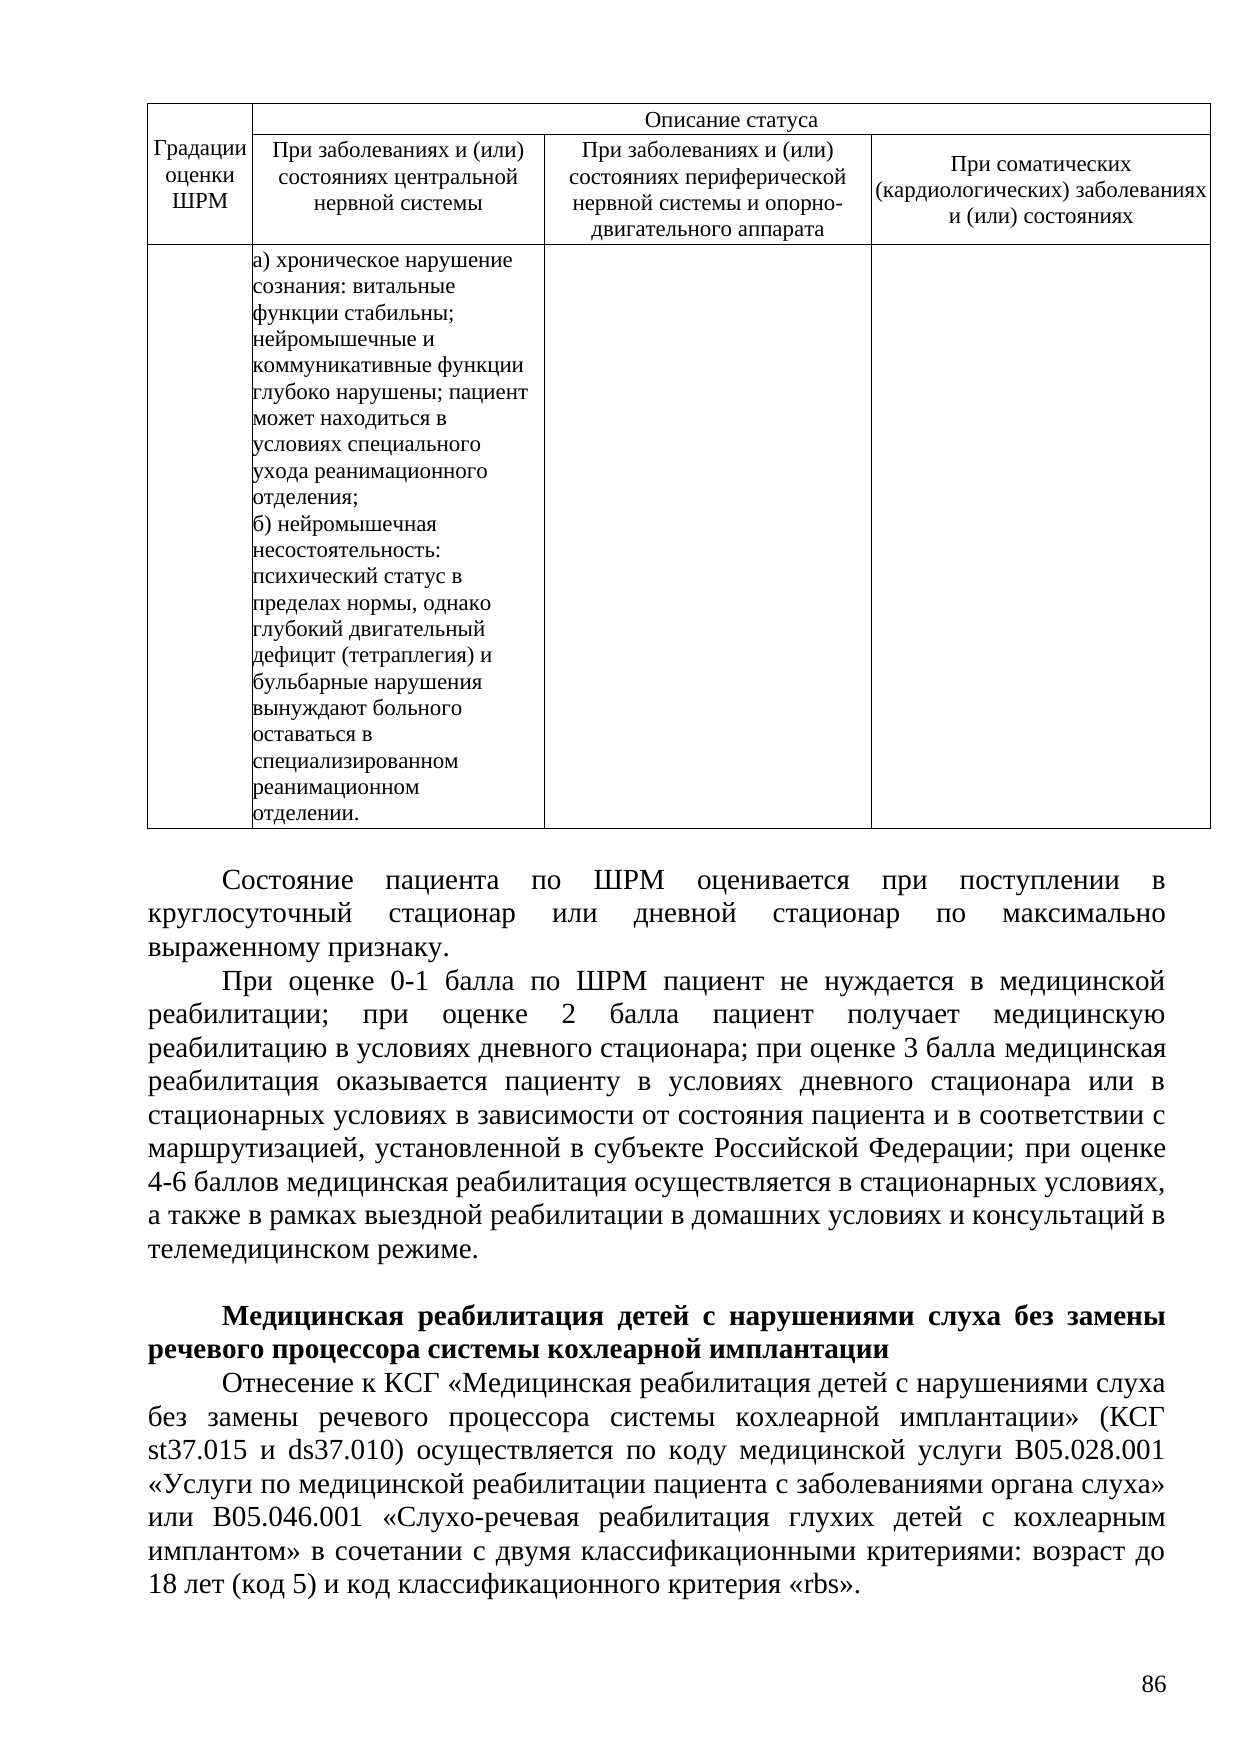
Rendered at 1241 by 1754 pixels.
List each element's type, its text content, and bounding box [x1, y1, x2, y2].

text Медицинская реабилитация детей с нарушениями слуха без замены речевого процессора системы кохлеарной имплантации [148, 1298, 1166, 1365]
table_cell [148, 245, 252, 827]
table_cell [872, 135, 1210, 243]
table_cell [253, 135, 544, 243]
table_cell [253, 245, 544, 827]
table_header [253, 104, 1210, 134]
text Отнесение к КСГ «Медицинская реабилитация детей с нарушениями слуха без замены речевого процессора системы кохлеарной имплантации» (КСГ st37.015 и ds37.010) осуществляется по коду медицинской услуги B05.028.001 «Услуги по медицинской реабилитации пациента с заболеваниями органа слуха» или B05.046.001 «Слухо-речевая реабилитация глухих детей с кохлеарным имплантом» в сочетании с двумя классификационными критериями: возраст до 18 лет (код 5) и код классификационного критерия «rbs». [148, 1365, 1166, 1600]
text Состояние пациента по ШРМ оценивается при поступлении в круглосуточный стационар или дневной стационар по максимально выраженному признаку. [148, 862, 1166, 963]
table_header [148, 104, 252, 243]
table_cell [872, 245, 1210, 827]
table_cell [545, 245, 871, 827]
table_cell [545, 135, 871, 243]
text При оценке 0-1 балла по ШРМ пациент не нуждается в медицинской реабилитации; при оценке 2 балла пациент получает медицинскую реабилитацию в условиях дневного стационара; при оценке 3 балла медицинская реабилитация оказывается пациенту в условиях дневного стационара или в стационарных условиях в зависимости от состояния пациента и в соответствии с маршрутизацией, установленной в субъекте Российской Федерации; при оценке 4-6 баллов медицинская реабилитация осуществляется в стационарных условиях, а также в рамках выездной реабилитации в домашних условиях и консультаций в телемедицинском режиме. [148, 963, 1166, 1264]
